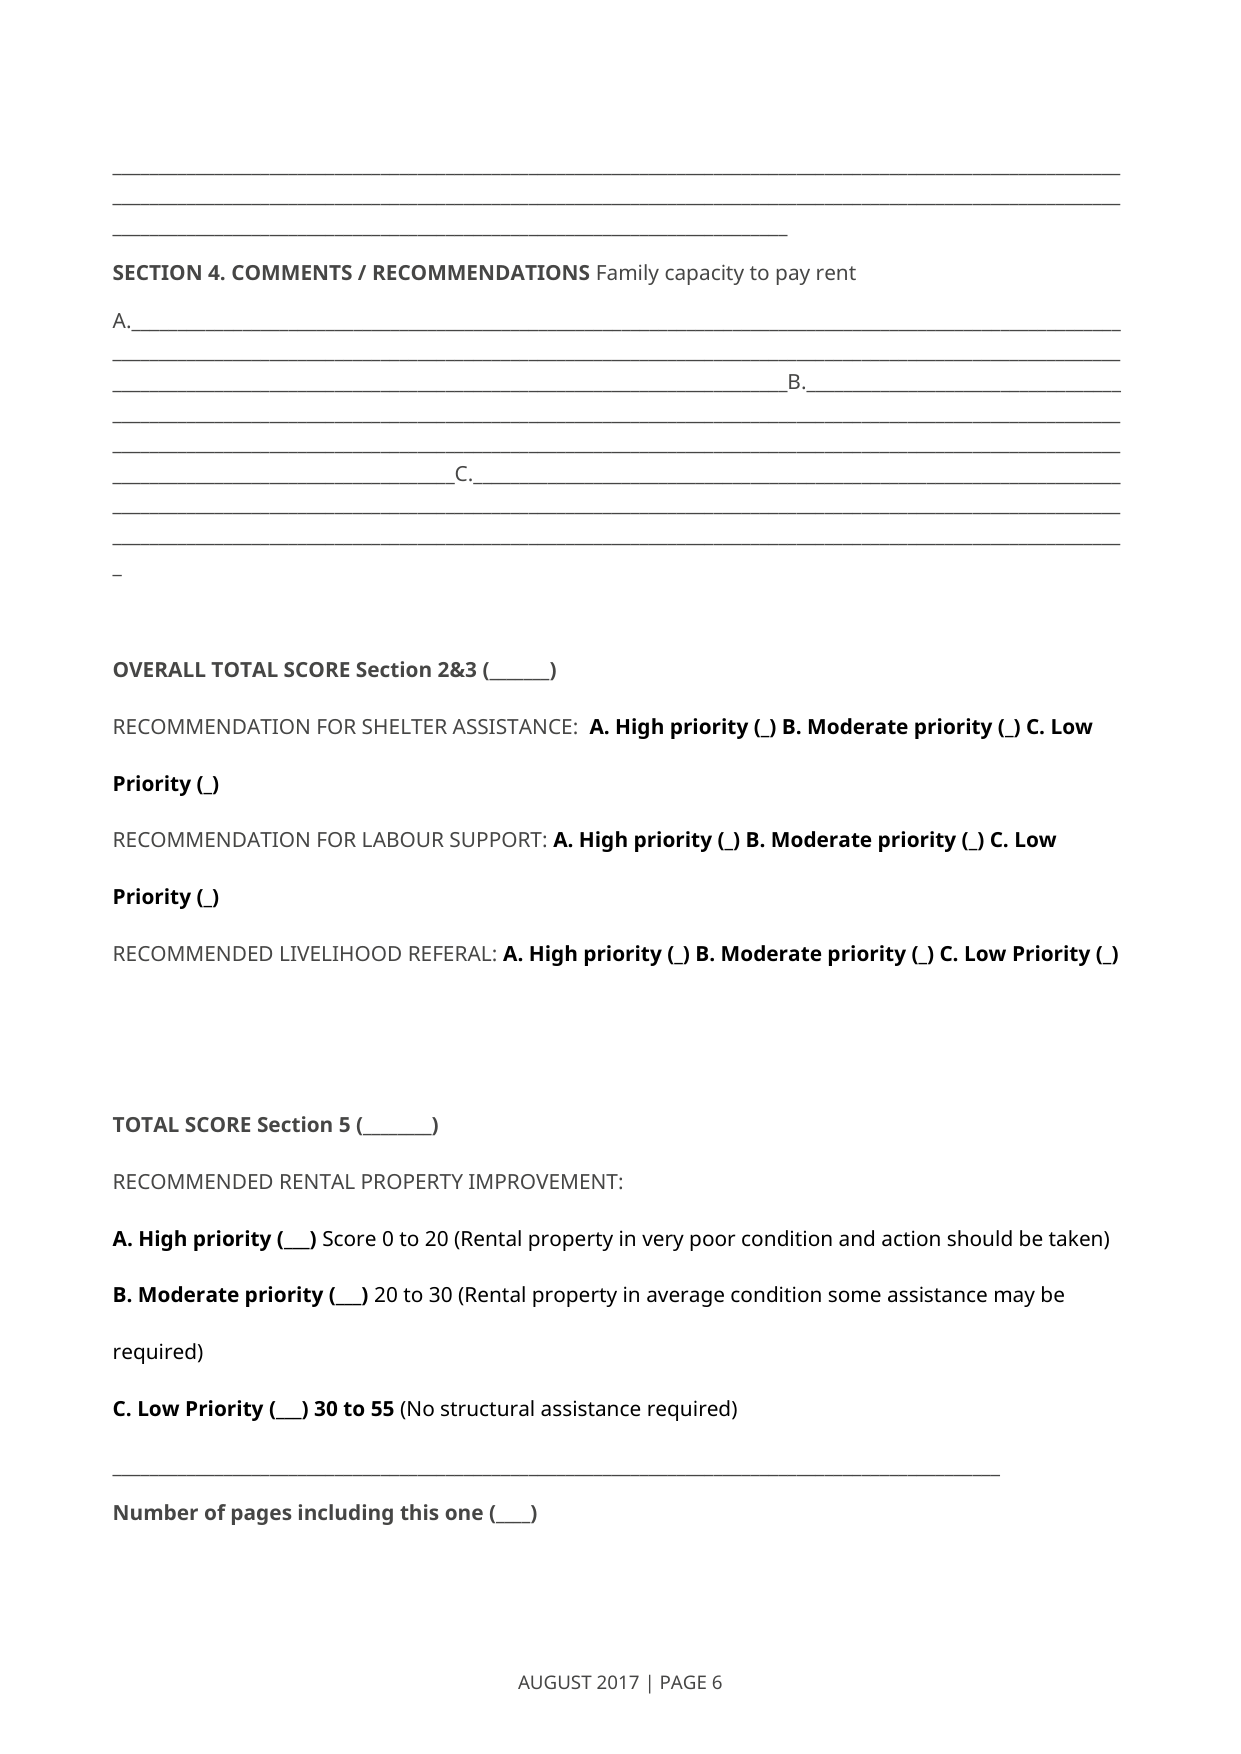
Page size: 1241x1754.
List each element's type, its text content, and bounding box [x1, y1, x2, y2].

text Number of pages including this one (____) [112, 1498, 1128, 1527]
text RECOMMENDED LIVELIHOOD REFERAL: A. High priority (_) B. Moderate priority (_) C. Low Priority (_) [112, 939, 1128, 968]
text RECOMMENDATION FOR SHELTER ASSISTANCE: A. High priority (_) B. Moderate priority (_) C. Low Priority (_) [112, 712, 1128, 797]
text RECOMMENDATION FOR LABOUR SUPPORT: A. High priority (_) B. Moderate priority (_) C. Low Priority (_) [112, 826, 1128, 911]
text A._________________________________________________________________________________________________________________________________________________________________________________________________________________________________________________________________________________________________B._________________________________________________________________________________________________________________________________________________________________________________________________________________________________________________________________________________________________C._________________________________________________________________________________________________________________________________________________________________________________________________________________________________________________________________________________________________ [112, 306, 1128, 579]
text OVERALL TOTAL SCORE Section 2&3 (_______) [112, 655, 1128, 683]
text SECTION 4. COMMENTS / RECOMMENDATIONS Family capacity to pay rent [112, 258, 1128, 287]
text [112, 150, 1128, 240]
text C. Low Priority (___) 30 to 55 (No structural assistance required) [112, 1394, 1128, 1423]
text ________________________________________________________________________________________________ [112, 1451, 1128, 1480]
text RECOMMENDED RENTAL PROPERTY IMPROVEMENT: [112, 1167, 1128, 1195]
text TOTAL SCORE Section 5 (________) [112, 1110, 1128, 1138]
text B. Moderate priority (___) 20 to 30 (Rental property in average condition some assistance may be required) [112, 1281, 1128, 1366]
text A. High priority (___) Score 0 to 20 (Rental property in very poor condition and action should be taken) [112, 1224, 1128, 1252]
